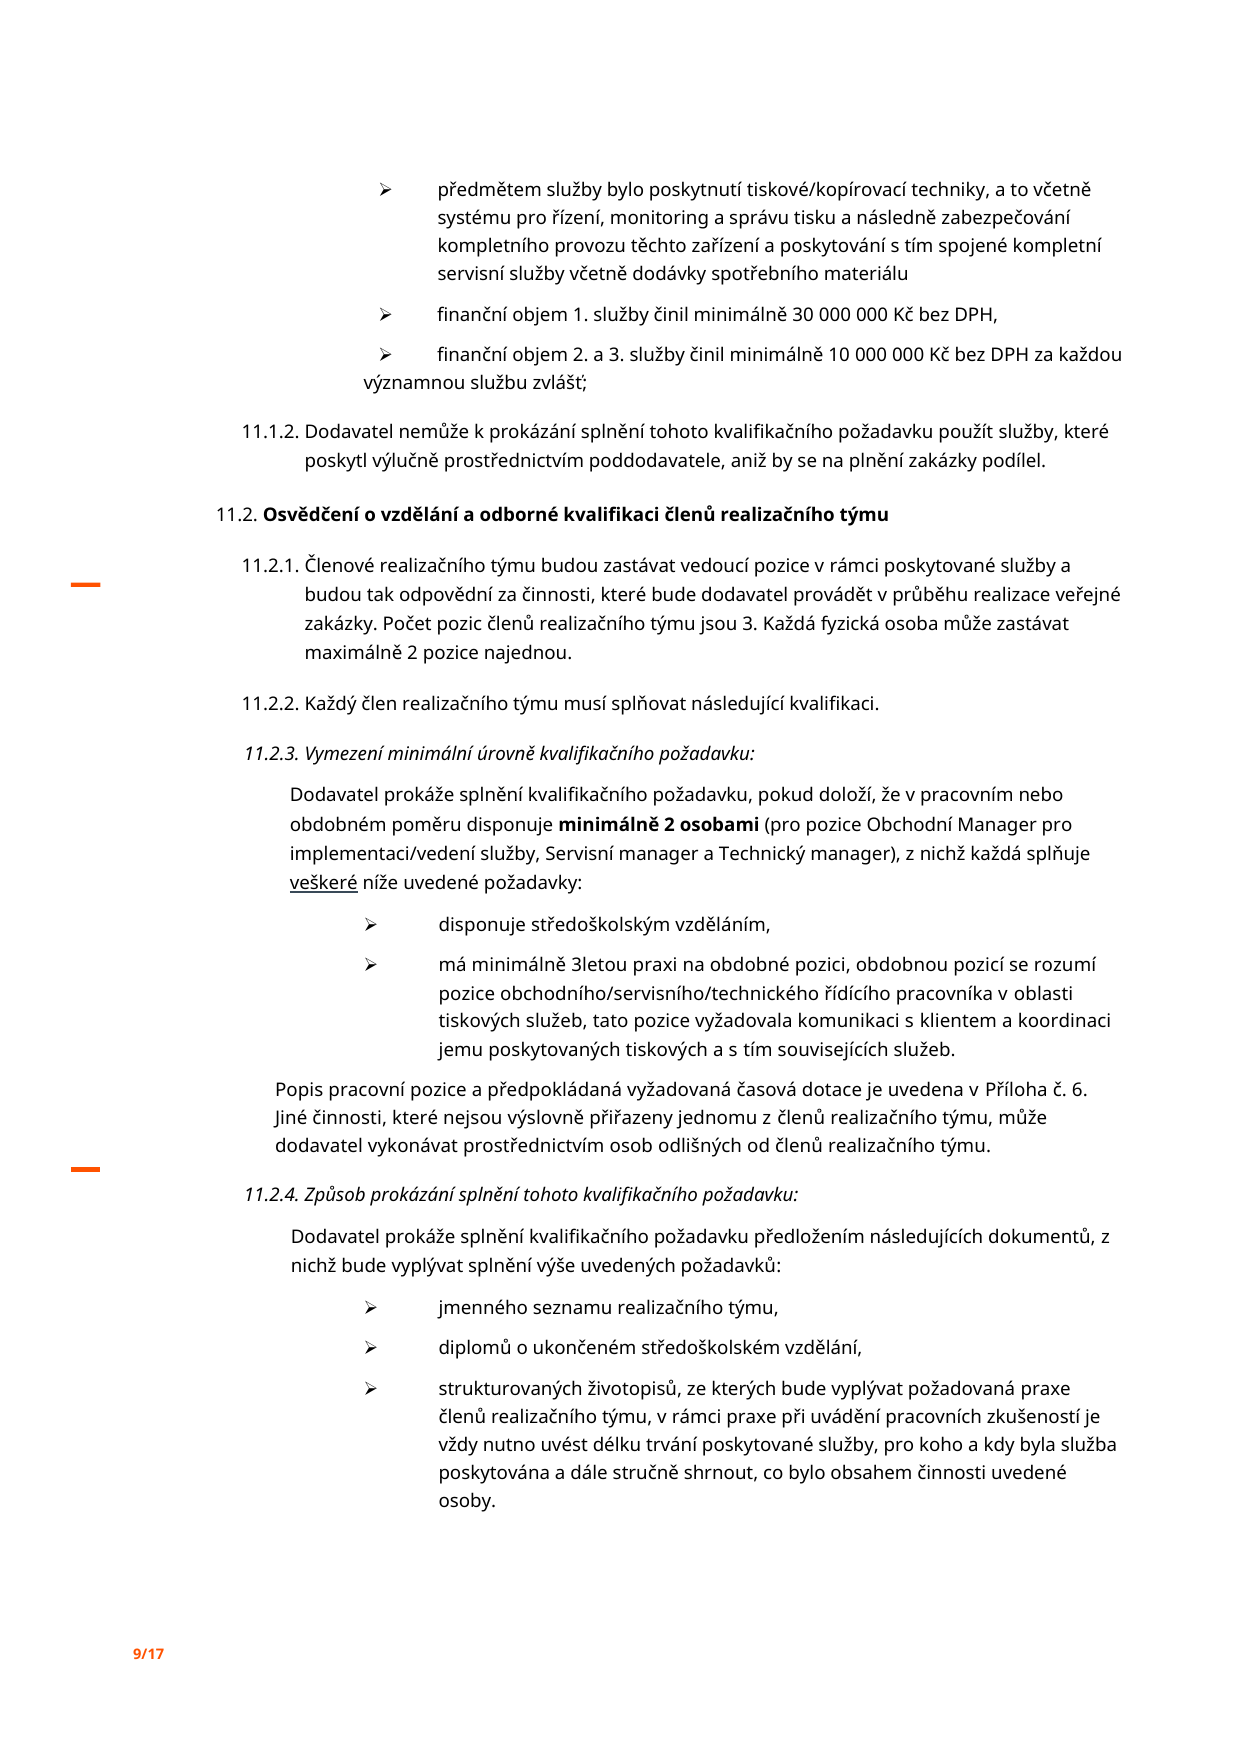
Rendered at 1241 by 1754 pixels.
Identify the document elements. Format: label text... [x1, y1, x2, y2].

list diplomů o ukončeném středoškolském vzdělání, [363, 1334, 1122, 1360]
text Vymezení minimální úrovně kvalifikačního požadavku: [304, 740, 1122, 765]
text Osvědčení o vzdělání a odborné kvalifikaci členů realizačního týmu [216, 502, 1122, 527]
text Popis pracovní pozice a předpokládaná vyžadovaná časová dotace je uvedena v Příloze č. 6. Jiné činnosti, které nejsou výslovně přiřazeny jednomu z členů realizačního týmu, může dodavatel vykonávat prostřednictvím osob odlišných od členů realizačního týmu. [275, 1076, 1122, 1158]
text Každý člen realizačního týmu musí splňovat následující kvalifikaci. [304, 690, 1122, 715]
list finanční objem 2. a 3. služby činil minimálně 10 000 000 Kč bez DPH za každou významnou službu zvlášť; [363, 341, 1122, 395]
text Členové realizačního týmu budou zastávat vedoucí pozice v rámci poskytované služby a budou tak odpovědní za činnosti, které bude dodavatel provádět v průběhu realizace veřejné zakázky. Počet pozic členů realizačního týmu jsou 3. Každá fyzická osoba může zastávat maximálně 2 pozice najednou. [304, 552, 1122, 665]
list jmenného seznamu realizačního týmu, [363, 1294, 1122, 1319]
list předmětem služby bylo poskytnutí tiskové/kopírovací techniky, a to včetně systému pro řízení, monitoring a správu tisku a následně zabezpečování kompletního provozu těchto zařízení a poskytování s tím spojené kompletní servisní služby včetně dodávky spotřebního materiálu [378, 176, 1122, 286]
list strukturovaných životopisů, ze kterých bude vyplývat požadovaná praxe členů realizačního týmu, v rámci praxe při uvádění pracovních zkušeností je vždy nutno uvést délku trvání poskytované služby, pro koho a kdy byla služba poskytována a dále stručně shrnout, co bylo obsahem činnosti uvedené osoby. [363, 1375, 1122, 1513]
text Dodavatel nemůže k prokázání splnění tohoto kvalifikačního požadavku použít , které poskytl výlučně prostřednictvím poddodavatele, aniž by se na plnění zakázky podílel. [304, 418, 1122, 473]
list má minimálně 3letou praxi na obdobné pozici, obdobnou pozicí se rozumí pozice obchodního/servisního/technického řídícího pracovníka v oblasti tiskových služeb, tato pozice vyžadovala komunikaci s klientem a koordinaci jemu poskytovaných tiskových a s tím souvisejících služeb. [363, 952, 1122, 1061]
list finanční objem 1. služby činil minimálně 30 000 000 Kč bez DPH, [363, 301, 1122, 326]
list disponuje středoškolským vzděláním, [363, 911, 1122, 937]
text Způsob prokázání splnění tohoto kvalifikačního požadavku: [304, 1181, 1122, 1207]
text Dodavatel prokáže splnění kvalifikačního požadavku předložením následujících dokumentů, z nichž bude vyplývat splnění výše uvedených požadavků: [291, 1223, 1122, 1278]
text Dodavatel prokáže splnění kvalifikačního požadavku, pokud doloží, že v pracovním nebo obdobném poměru disponuje minimálně 2 osobami (pro pozice Obchodní Manager pro implementaci/vedení služby, Servisní manager a Technický manager), z nichž každá splňuje veškeré níže uvedené požadavky: [289, 782, 1122, 895]
